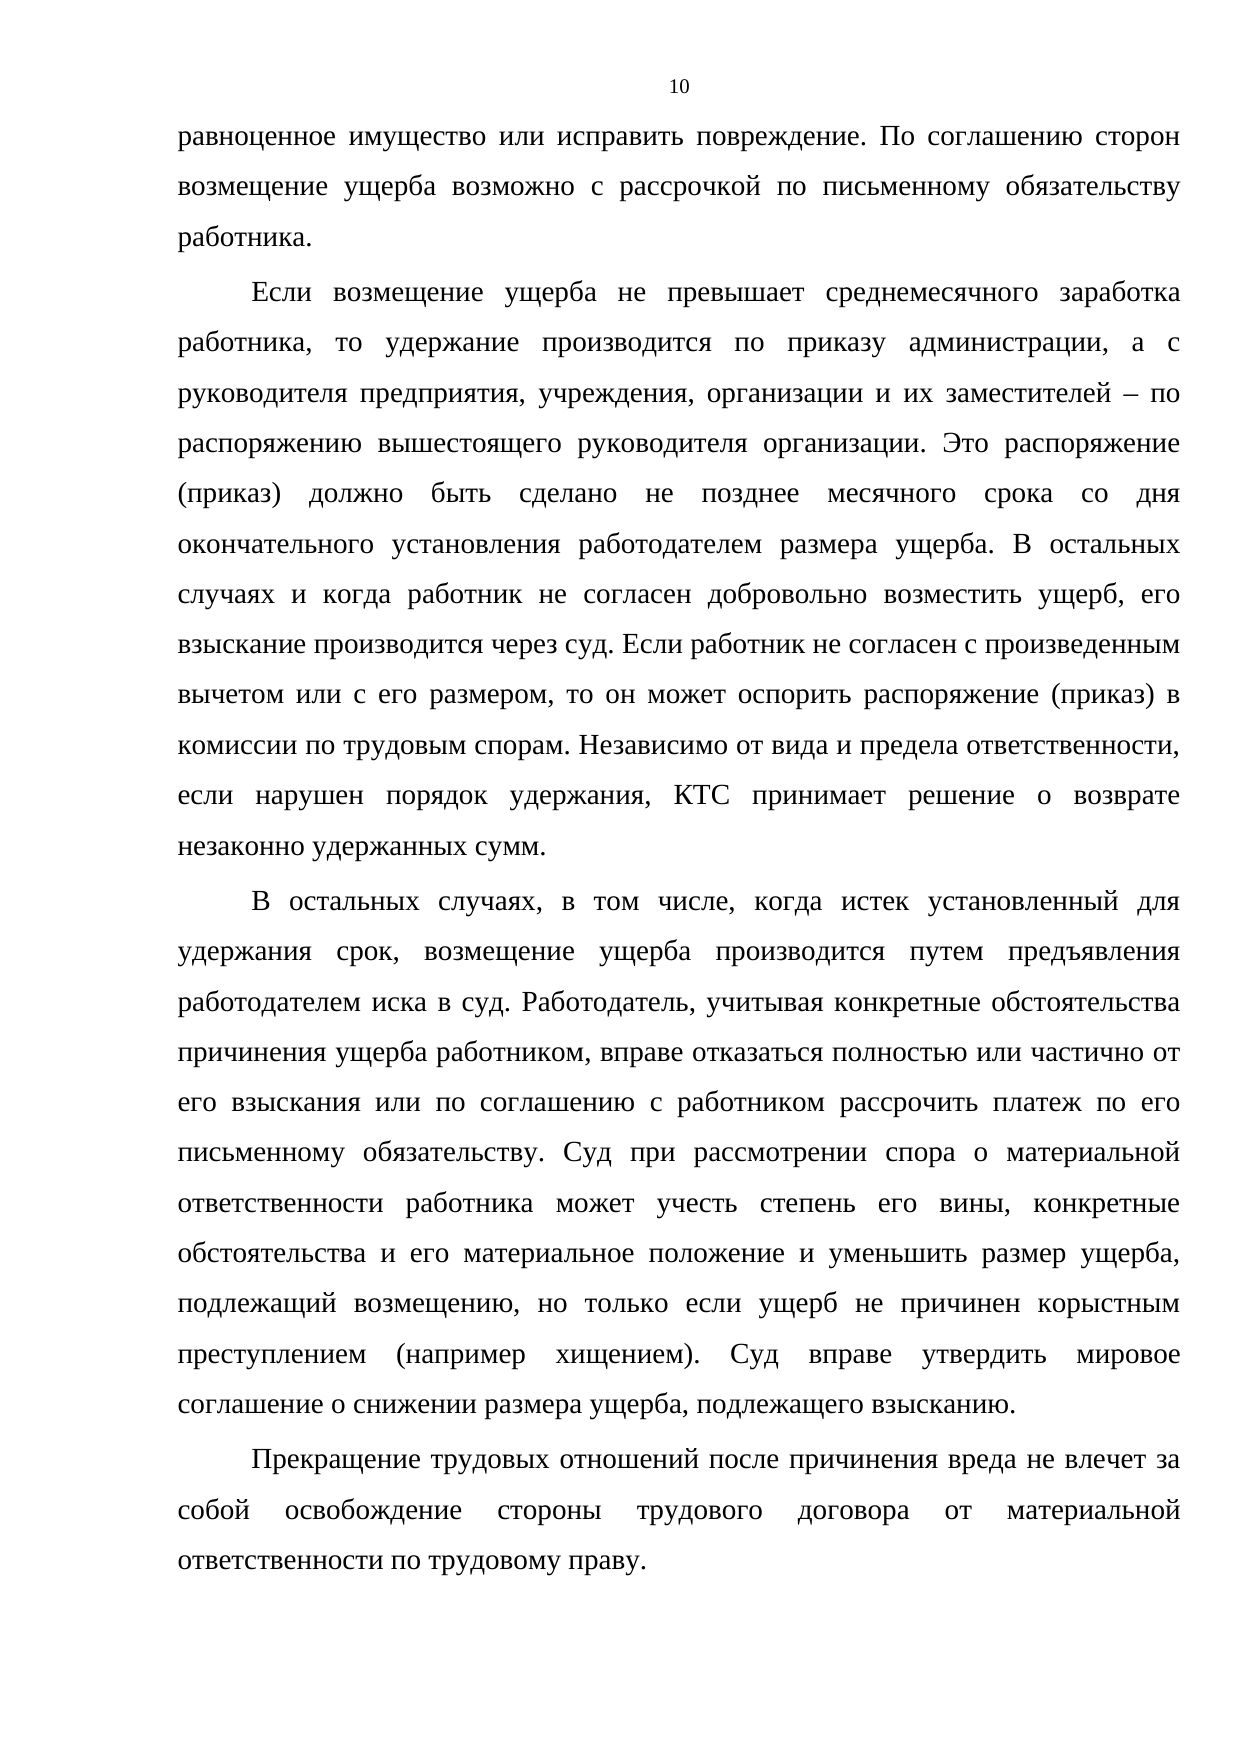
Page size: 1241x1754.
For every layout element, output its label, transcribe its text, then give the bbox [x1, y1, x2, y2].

text В остальных случаях, в том числе, когда истек установленный для удержания срок, возмещение ущерба производится путем предъявления работодателем иска в суд. Работодатель, учитывая конкретные обстоятельства причинения ущерба работником, вправе отказаться полностью или частично от его взыскания или по соглашению с работником рассрочить платеж по его письменному обязательству. Суд при рассмотрении спора о материальной ответственности работника может учесть степень его вины, конкретные обстоятельства и его материальное положение и уменьшить размер ущерба, подлежащий возмещению, но только если ущерб не причинен корыстным преступлением (например хищением). Суд вправе утвердить мировое соглашение о снижении размера ущерба, подлежащего взысканию. [177, 883, 1181, 1420]
text Если возмещение ущерба не превышает среднемесячного заработка работника, то удержание производится по приказу администрации, а с руководителя предприятия, учреждения, организации и их заместителей – по распоряжению вышестоящего руководителя организации. Это распоряжение (приказ) должно быть сделано не позднее месячного срока со дня окончательного установления работодателем размера ущерба. В остальных случаях и когда работник не согласен добровольно возместить ущерб, его взыскание производится через суд. Если работник не согласен с произведенным вычетом или с его размером, то он может оспорить распоряжение (приказ) в комиссии по трудовым спорам. Независимо от вида и предела ответственности, если нарушен порядок удержания, КТС принимает решение о возврате незаконно удержанных сумм. [177, 274, 1181, 861]
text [177, 118, 1181, 252]
text Прекращение трудовых отношений после причинения вреда не влечет за собой освобождение стороны трудового договора от материальной ответственности по трудовому праву. [177, 1442, 1181, 1576]
